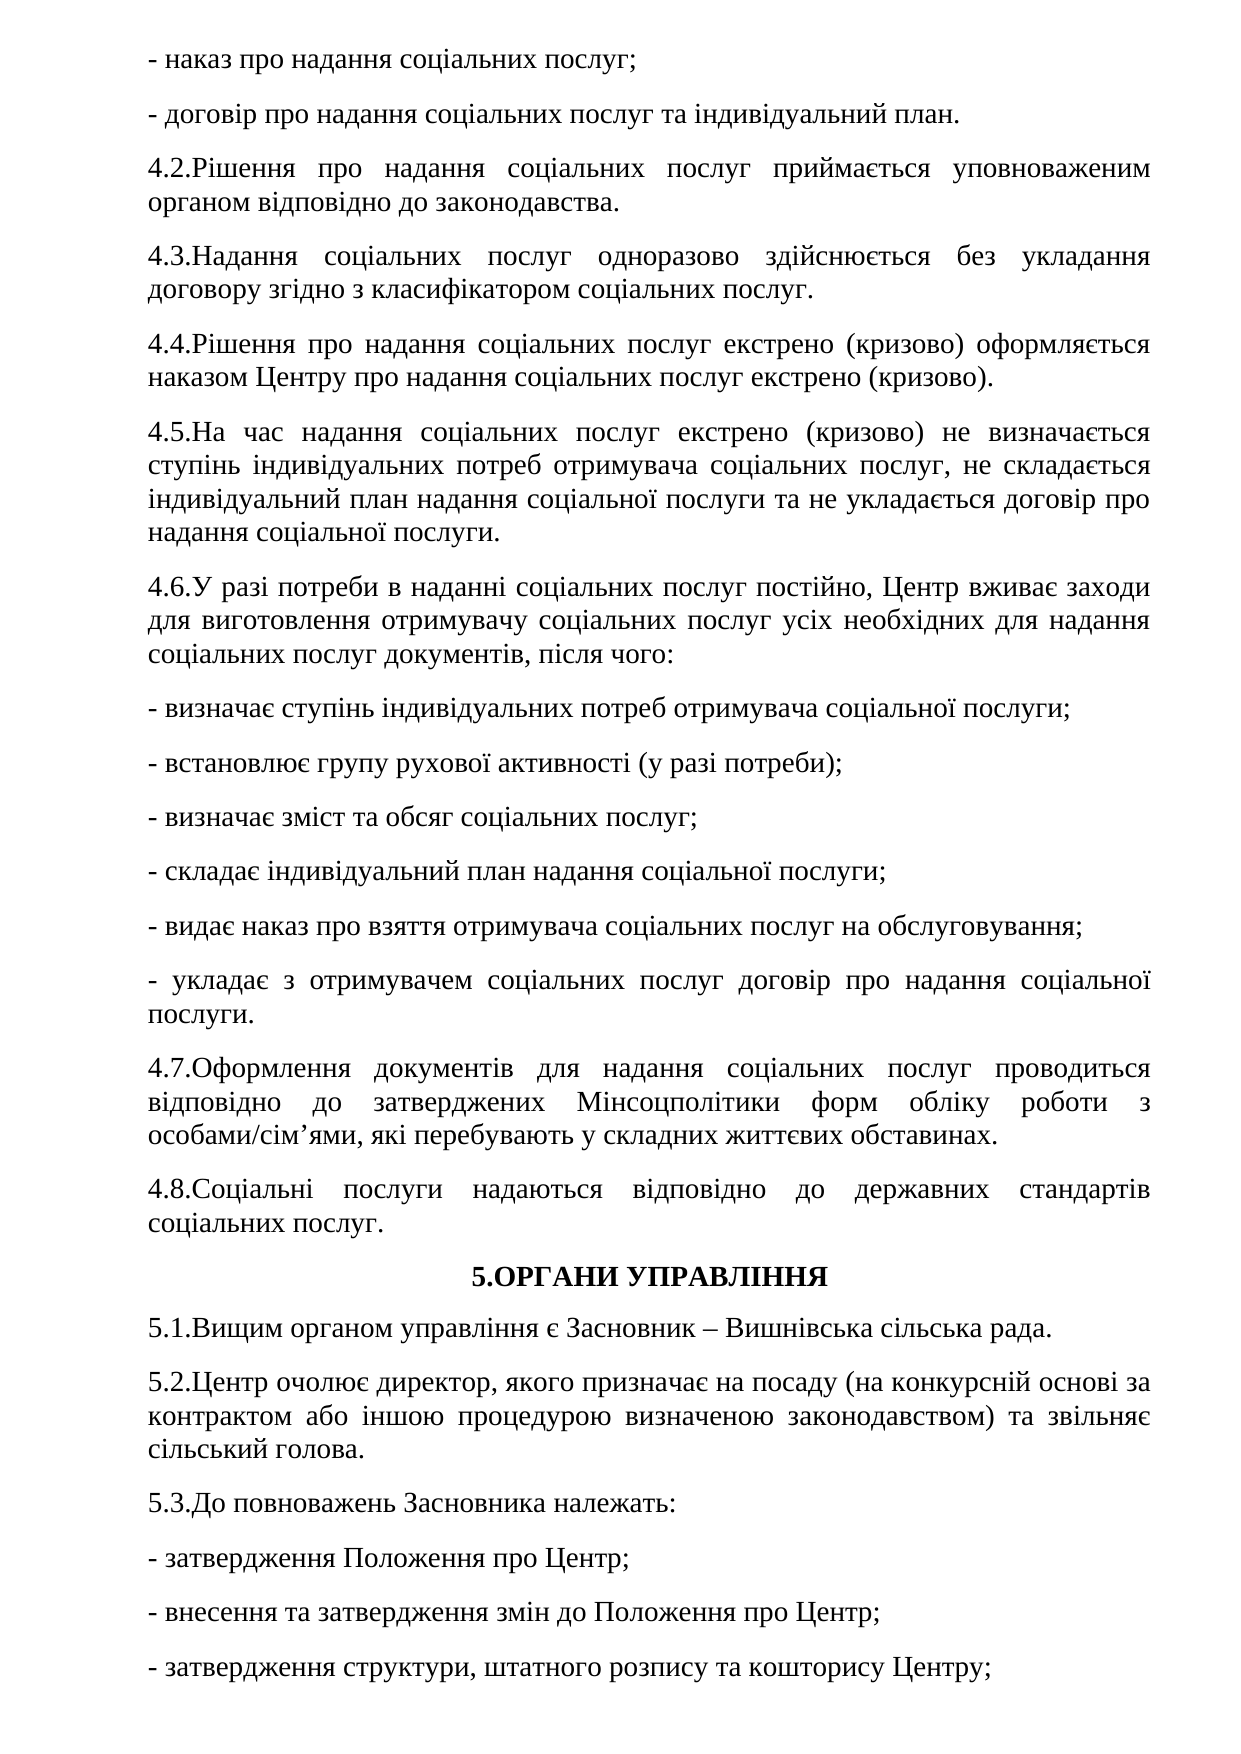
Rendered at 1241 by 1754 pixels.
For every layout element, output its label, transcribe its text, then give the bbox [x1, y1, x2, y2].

text 5.3.До повноважень Засновника належать: [148, 1486, 1152, 1519]
text - складає індивідуальний план надання соціальної послуги; [148, 853, 1152, 887]
text 4.4.Рішення про надання соціальних послуг екстрено (кризово) оформляється наказом Центру про надання соціальних послуг екстрено (кризово). [148, 326, 1152, 393]
text 4.3.Надання соціальних послуг одноразово здійснюється без укладання договору згідно з класифікатором соціальних послуг. [148, 238, 1152, 305]
text 4.2.Рішення про надання соціальних послуг приймається уповноваженим органом відповідно до законодавства. [148, 150, 1152, 217]
text 4.8.Соціальні послуги надаються відповідно до державних стандартів соціальних послуг. [148, 1172, 1152, 1239]
text 4.7.Оформлення документів для надання соціальних послуг проводиться відповідно до затверджених Мінсоцполітики форм обліку роботи з особами/сім’ями, які перебувають у складних життєвих обставинах. [148, 1050, 1152, 1151]
text 5.ОРГАНИ УПРАВЛІННЯ [148, 1259, 1152, 1293]
text - внесення та затвердження змін до Положення про Центр; [148, 1594, 1152, 1628]
text 4.6.У разі потреби в наданні соціальних послуг постійно, Центр вживає заходи для виготовлення отримувачу соціальних послуг усіх необхідних для надання соціальних послуг документів, після чого: [148, 569, 1152, 669]
text - укладає з отримувачем соціальних послуг договір про надання соціальної послуги. [148, 962, 1152, 1029]
text - затвердження структури, штатного розпису та кошторису Центру; [148, 1649, 1152, 1682]
text 5.2.Центр очолює директор, якого призначає на посаду (на конкурсній основі за контрактом або іншою процедурою визначеною законодавством) та звільняє сільський голова. [148, 1364, 1152, 1465]
text - встановлює групу рухової активності (у разі потреби); [148, 745, 1152, 778]
text - видає наказ про взяття отримувача соціальних послуг на обслуговування; [148, 908, 1152, 941]
text 5.1.Вищим органом управління є Засновник – Вишнівська сільська рада. [148, 1310, 1152, 1343]
text - наказ про надання соціальних послуг; [148, 41, 1152, 75]
text - затвердження Положення про Центр; [148, 1540, 1152, 1573]
text - договір про надання соціальних послуг та індивідуальний план. [148, 96, 1152, 129]
text 4.5.На час надання соціальних послуг екстрено (кризово) не визначається ступінь індивідуальних потреб отримувача соціальних послуг, не складається індивідуальний план надання соціальної послуги та не укладається договір про надання соціальної послуги. [148, 414, 1152, 548]
text - визначає зміст та обсяг соціальних послуг; [148, 799, 1152, 833]
text - визначає ступінь індивідуальних потреб отримувача соціальної послуги; [148, 690, 1152, 724]
